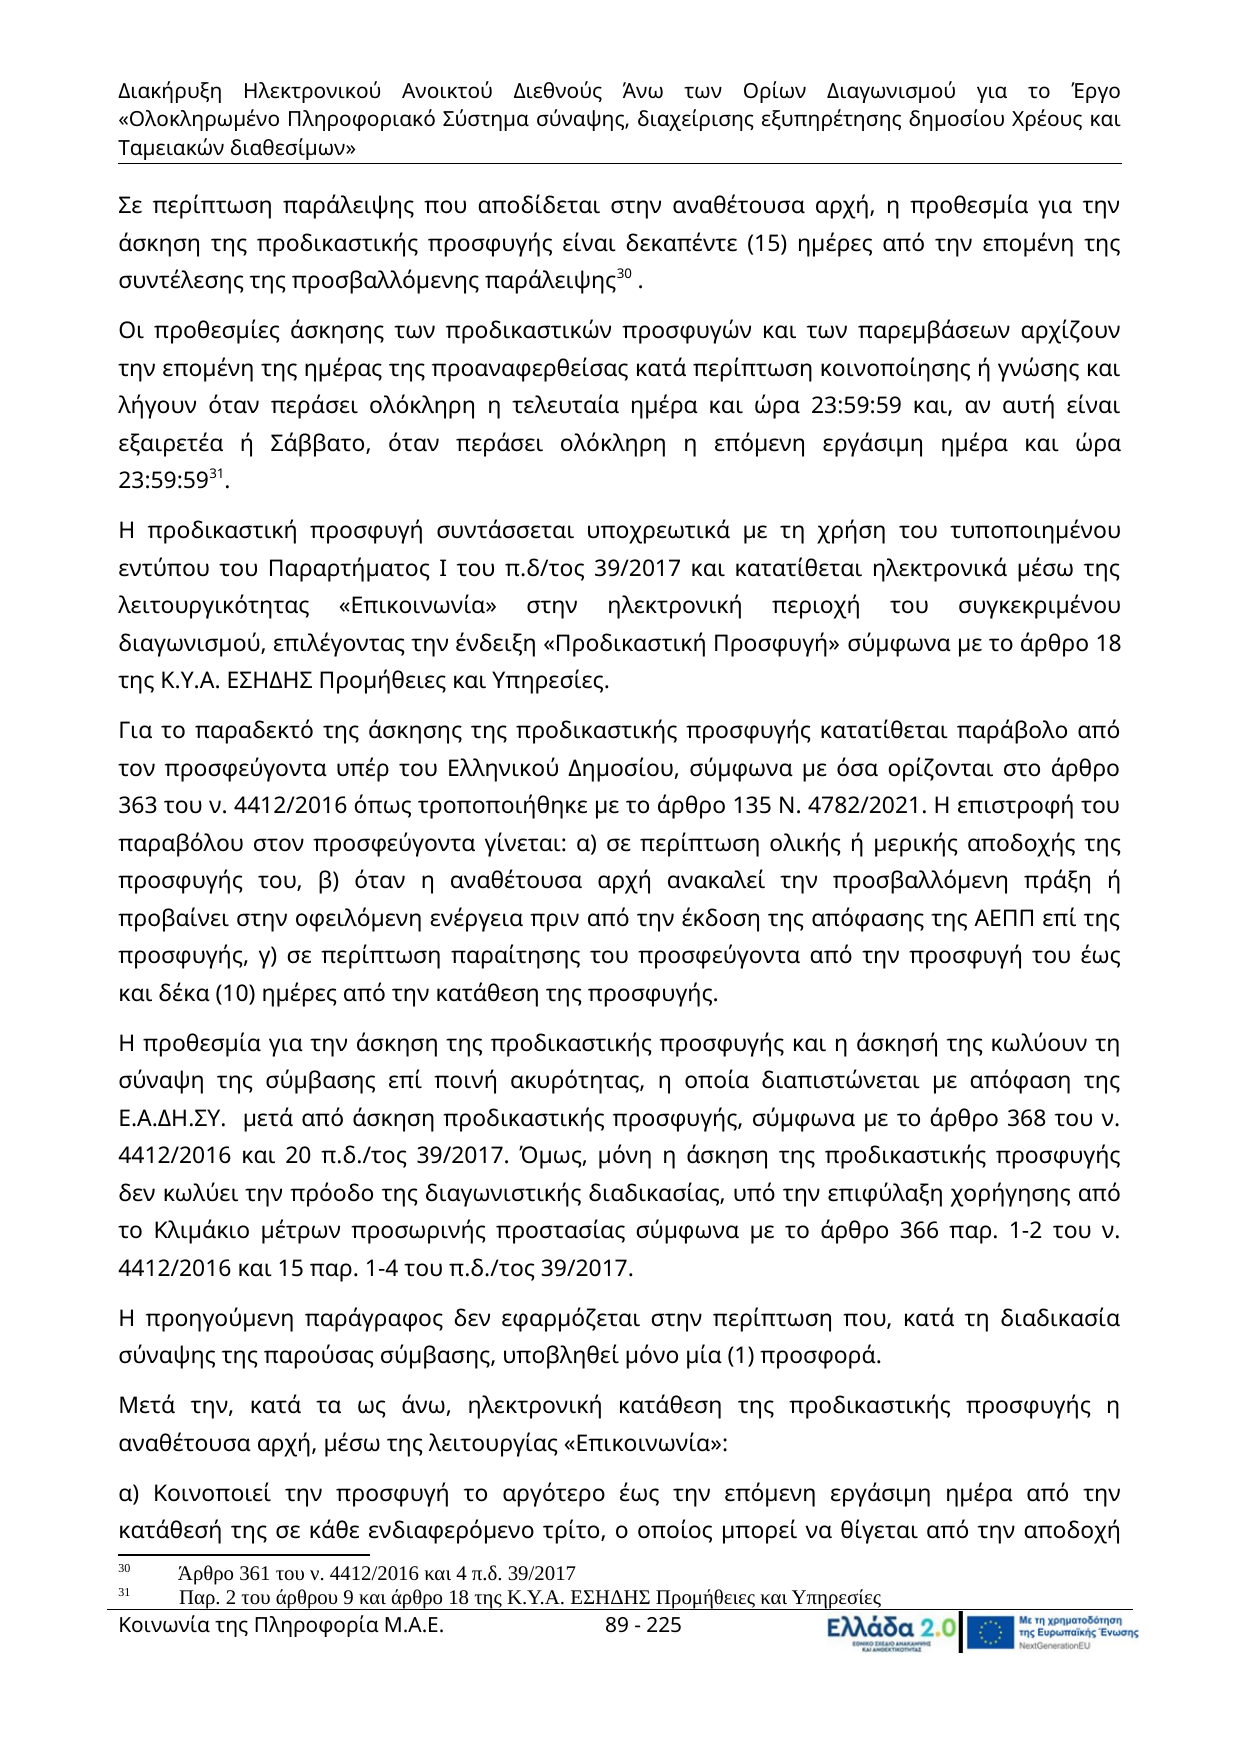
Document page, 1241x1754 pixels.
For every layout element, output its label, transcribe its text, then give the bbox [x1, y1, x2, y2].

picture [826, 1611, 1143, 1653]
text Η προηγούμενη παράγραφος δεν εφαρμόζεται στην περίπτωση που, κατά τη διαδικασία σύναψης της παρούσας σύμβασης, υποβληθεί μόνο μία (1) προσφορά. [118, 1302, 1122, 1371]
text Για το παραδεκτό της άσκησης της προδικαστικής προσφυγής κατατίθεται παράβολο από τον προσφεύγοντα υπέρ του Ελληνικού Δημοσίου, σύμφωνα με όσα ορίζονται στο άρθρο 363 του ν. 4412/2016 όπως τροποποιήθηκε με το άρθρο 135 Ν. 4782/2021. Η επιστροφή του παραβόλου στον προσφεύγοντα γίνεται: α) σε περίπτωση ολικής ή μερικής αποδοχής της προσφυγής του, β) όταν η αναθέτουσα αρχή ανακαλεί την προσβαλλόμενη πράξη ή προβαίνει στην οφειλόμενη ενέργεια πριν από την έκδοση της απόφασης της ΑΕΠΠ επί της προσφυγής, γ) σε περίπτωση παραίτησης του προσφεύγοντα από την προσφυγή του έως και δέκα (10) ημέρες από την κατάθεση της προσφυγής. [118, 714, 1122, 1008]
text Μετά την, κατά τα ως άνω, ηλεκτρονική κατάθεση της προδικαστικής προσφυγής η αναθέτουσα αρχή, μέσω της λειτουργίας «Επικοινωνία»: [118, 1389, 1122, 1458]
text Οι προθεσμίες άσκησης των προδικαστικών προσφυγών και των παρεμβάσεων αρχίζουν την επομένη της ημέρας της προαναφερθείσας κατά περίπτωση κοινοποίησης ή γνώσης και λήγουν όταν περάσει ολόκληρη η τελευταία ημέρα και ώρα 23:59:59 και, αν αυτή είναι εξαιρετέα ή Σάββατο, όταν περάσει ολόκληρη η επόμενη εργάσιμη ημέρα και ώρα 23:59:59. [118, 314, 1122, 496]
text Η προδικαστική προσφυγή συντάσσεται υποχρεωτικά με τη χρήση του τυποποιημένου εντύπου του Παραρτήματος Ι του π.δ/τος 39/2017 και κατατίθεται ηλεκτρονικά μέσω της λειτουργικότητας «Επικοινωνία» στην ηλεκτρονική περιοχή του συγκεκριμένου διαγωνισμού, επιλέγοντας την ένδειξη «Προδικαστική Προσφυγή» σύμφωνα με το άρθρο 18 της Κ.Υ.Α. ΕΣΗΔΗΣ Προμήθειες και Υπηρεσίες. [118, 514, 1122, 696]
text Η προθεσμία για την άσκηση της προδικαστικής προσφυγής και η άσκησή της κωλύουν τη σύναψη της σύμβασης επί ποινή ακυρότητας, η οποία διαπιστώνεται με απόφαση της Ε.Α.ΔΗ.ΣΥ. μετά από άσκηση προδικαστικής προσφυγής, σύμφωνα με το άρθρο 368 του ν. 4412/2016 και 20 π.δ./τος 39/2017. Όμως, μόνη η άσκηση της προδικαστικής προσφυγής δεν κωλύει την πρόοδο της διαγωνιστικής διαδικασίας, υπό την επιφύλαξη χορήγησης από το Κλιμάκιο μέτρων προσωρινής προστασίας σύμφωνα με το άρθρο 366 παρ. 1-2 του ν. 4412/2016 και 15 παρ. 1-4 του π.δ./τος 39/2017. [118, 1027, 1122, 1283]
text Σε περίπτωση παράλειψης που αποδίδεται στην αναθέτουσα αρχή, η προθεσμία για την άσκηση της προδικαστικής προσφυγής είναι δεκαπέντε (15) ημέρες από την επομένη της συντέλεσης της προσβαλλόμενης παράλειψης . [118, 189, 1122, 296]
